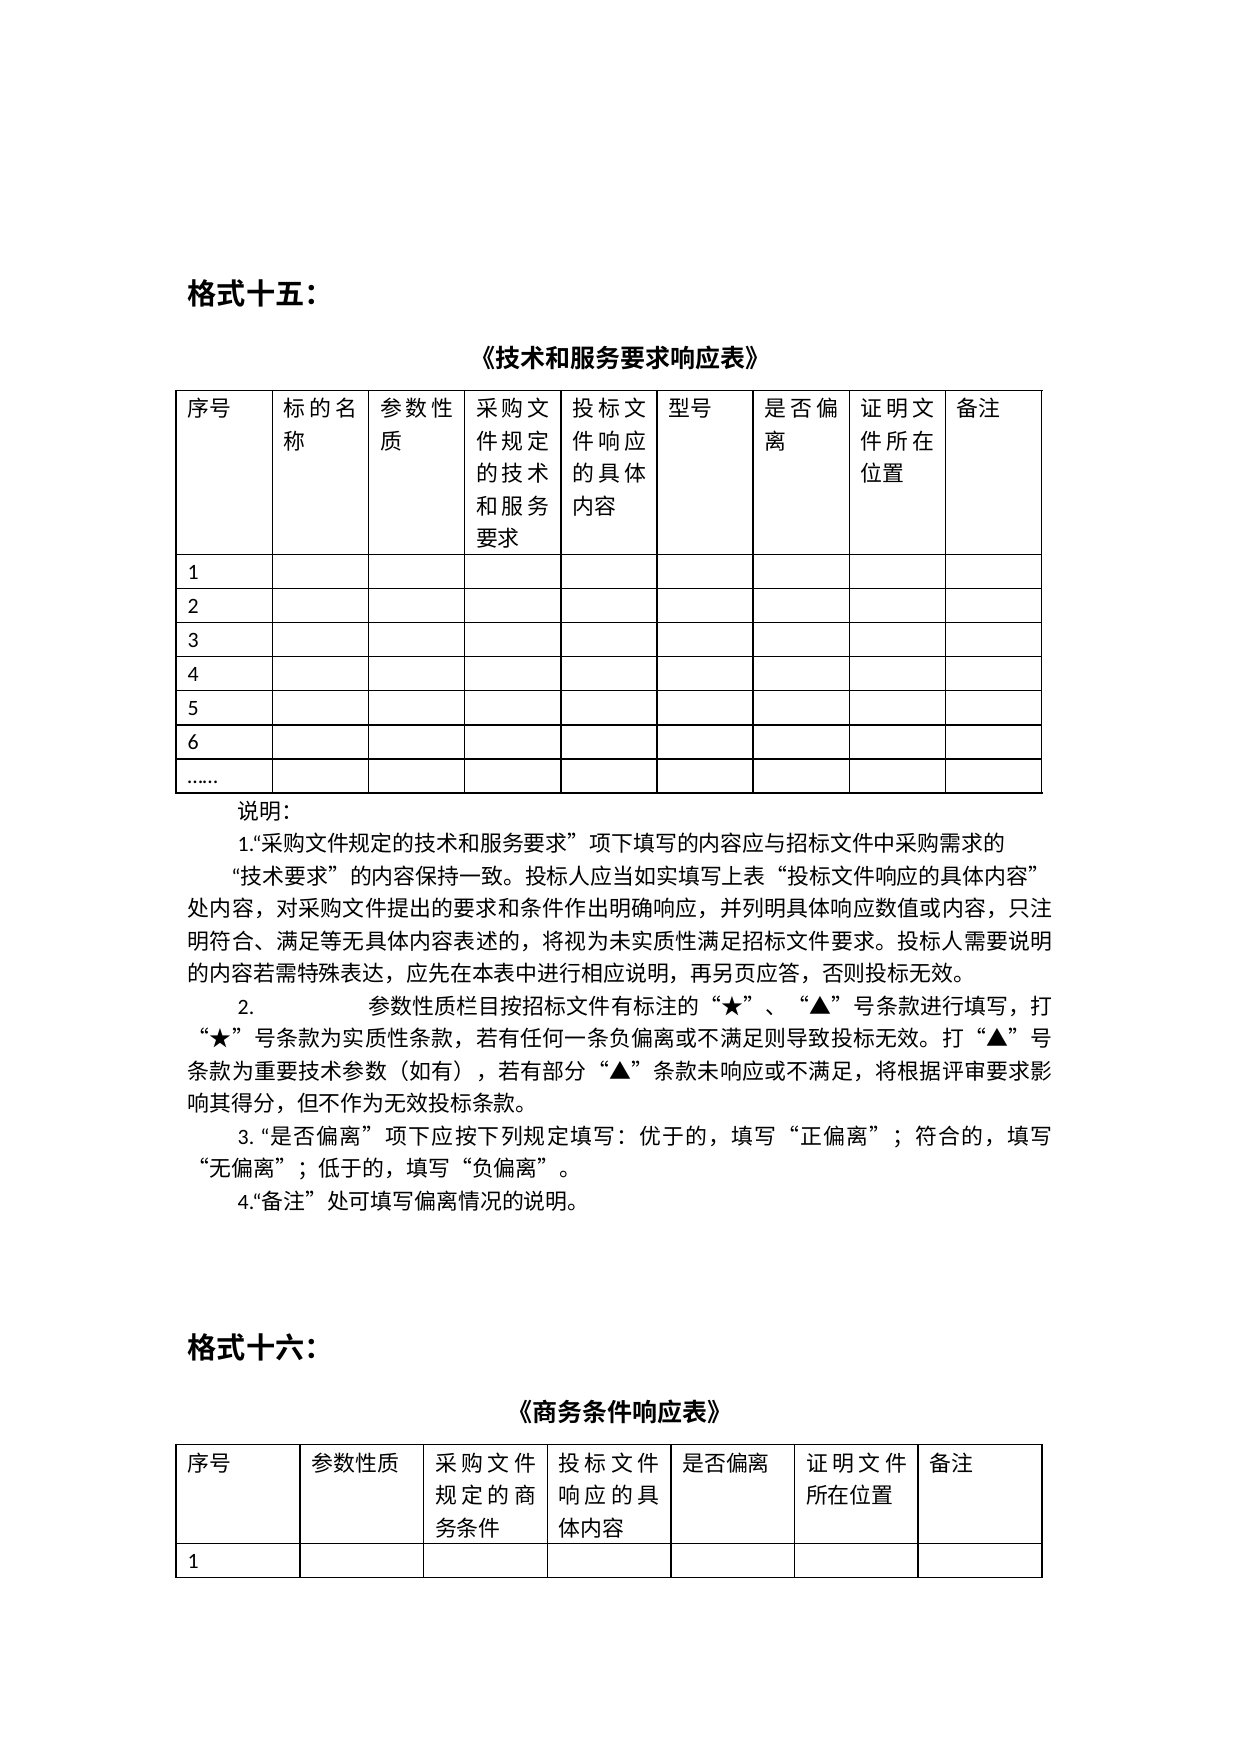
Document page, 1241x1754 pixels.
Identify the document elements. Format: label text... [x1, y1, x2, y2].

table_cell [658, 760, 752, 792]
table_header 证明文件所在位置 [850, 391, 945, 553]
table_cell [946, 691, 1041, 724]
table_cell [850, 623, 945, 656]
table_cell [273, 555, 368, 588]
table_cell [562, 589, 656, 622]
table_cell 2 [177, 589, 272, 622]
table_cell 3 [177, 623, 272, 656]
table_header 投标文件响应的具体内容 [548, 1445, 670, 1543]
text 3. “是否偏离”项下应按下列规定填写：优于的，填写“正偏离”；符合的，填写“无偏离”；低于的，填写“负偏离”。 [187, 1118, 1053, 1183]
table_cell [273, 726, 368, 758]
table_cell [850, 726, 945, 758]
table_cell [465, 691, 560, 724]
table_cell [465, 623, 560, 656]
table_header 是否偏离 [672, 1445, 794, 1543]
table_header 序号 [177, 391, 272, 553]
table_cell [465, 555, 560, 588]
table_header 参数性质 [301, 1445, 423, 1543]
table_header 证明文件所在位置 [795, 1445, 917, 1543]
table_cell [658, 555, 752, 588]
table_cell [850, 691, 945, 724]
table_cell [946, 726, 1041, 758]
table_cell [273, 760, 368, 792]
table_cell [658, 657, 752, 690]
text 格式十六： [187, 1313, 1053, 1378]
table_cell [754, 726, 849, 758]
table_cell [273, 623, 368, 656]
table_header 采购文件规定的商务条件 [424, 1445, 547, 1543]
table_cell [754, 555, 849, 588]
table_cell [465, 589, 560, 622]
table_cell 1 [177, 555, 272, 588]
table_cell 6 [177, 726, 272, 758]
table_cell [754, 691, 849, 724]
table_header 参数性质 [369, 391, 464, 553]
table_header 序号 [177, 1445, 299, 1543]
text 2. 参数性质栏目按招标文件有标注的“★”、“▲”号条款进行填写，打“★”号条款为实质性条款，若有任何一条负偏离或不满足则导致投标无效。打“▲”号条款为重要技术参数（如有），若有部分“▲”条款未响应或不满足，将根据评审要求影响其得分，但不作为无效投标条款。 [187, 988, 1053, 1118]
table_header 备注 [919, 1445, 1041, 1543]
table_cell [562, 657, 656, 690]
table_cell [658, 691, 752, 724]
table_header 投标文件响应的具体内容 [562, 391, 656, 553]
table_cell [754, 623, 849, 656]
table_header 备注 [946, 391, 1041, 553]
table_cell [850, 589, 945, 622]
table_cell [273, 691, 368, 724]
table_cell …… [177, 760, 272, 792]
text 《商务条件响应表》 [187, 1378, 1053, 1443]
table_cell [465, 726, 560, 758]
table_cell [754, 760, 849, 792]
table_cell [369, 657, 464, 690]
table_header 采购文件规定的技术和服务要求 [465, 391, 560, 553]
table_header 标的名称 [273, 391, 368, 553]
table_cell 1 [177, 1544, 299, 1577]
table_header 型号 [658, 391, 752, 553]
table_cell [424, 1544, 547, 1577]
table_cell [562, 726, 656, 758]
text 4.“备注”处可填写偏离情况的说明。 [187, 1183, 1053, 1216]
table_cell [548, 1544, 670, 1577]
table_cell [562, 691, 656, 724]
text 《技术和服务要求响应表》 [187, 324, 1053, 389]
table_cell [946, 555, 1041, 588]
table_cell [754, 657, 849, 690]
table_cell [301, 1544, 423, 1577]
table_cell [562, 555, 656, 588]
table_cell [465, 760, 560, 792]
table_cell [369, 555, 464, 588]
table_cell [850, 555, 945, 588]
table_cell [946, 657, 1041, 690]
table_cell [946, 589, 1041, 622]
table_cell [754, 589, 849, 622]
table_cell [658, 589, 752, 622]
table_cell [273, 657, 368, 690]
table_cell [919, 1544, 1041, 1577]
table_cell [946, 760, 1041, 792]
table_cell [658, 726, 752, 758]
table_cell [369, 691, 464, 724]
text 1.“采购文件规定的技术和服务要求”项下填写的内容应与招标文件中采购需求的 “技术要求”的内容保持一致。投标人应当如实填写上表“投标文件响应的具体内容”处内容，对采购文件提出的要求和条件作出明确响应，并列明具体响应数值或内容，只注明符合、满足等无具体内容表述的，将视为未实质性满足招标文件要求。投标人需要说明的内容若需特殊表达，应先在本表中进行相应说明，再另页应答，否则投标无效。 [187, 826, 1053, 988]
table_cell 5 [177, 691, 272, 724]
table_cell [946, 623, 1041, 656]
table_cell [273, 589, 368, 622]
table_cell [369, 726, 464, 758]
text 说明： [187, 793, 1053, 826]
table_cell [562, 760, 656, 792]
table_cell [369, 760, 464, 792]
table_cell [795, 1544, 917, 1577]
table_cell [369, 623, 464, 656]
table_cell [850, 657, 945, 690]
table_cell [850, 760, 945, 792]
text 格式十五： [187, 259, 1053, 324]
table_cell [658, 623, 752, 656]
table_cell [562, 623, 656, 656]
table_header 是否偏离 [754, 391, 849, 553]
table_cell [369, 589, 464, 622]
table_cell 4 [177, 657, 272, 690]
table_cell [672, 1544, 794, 1577]
table_cell [465, 657, 560, 690]
